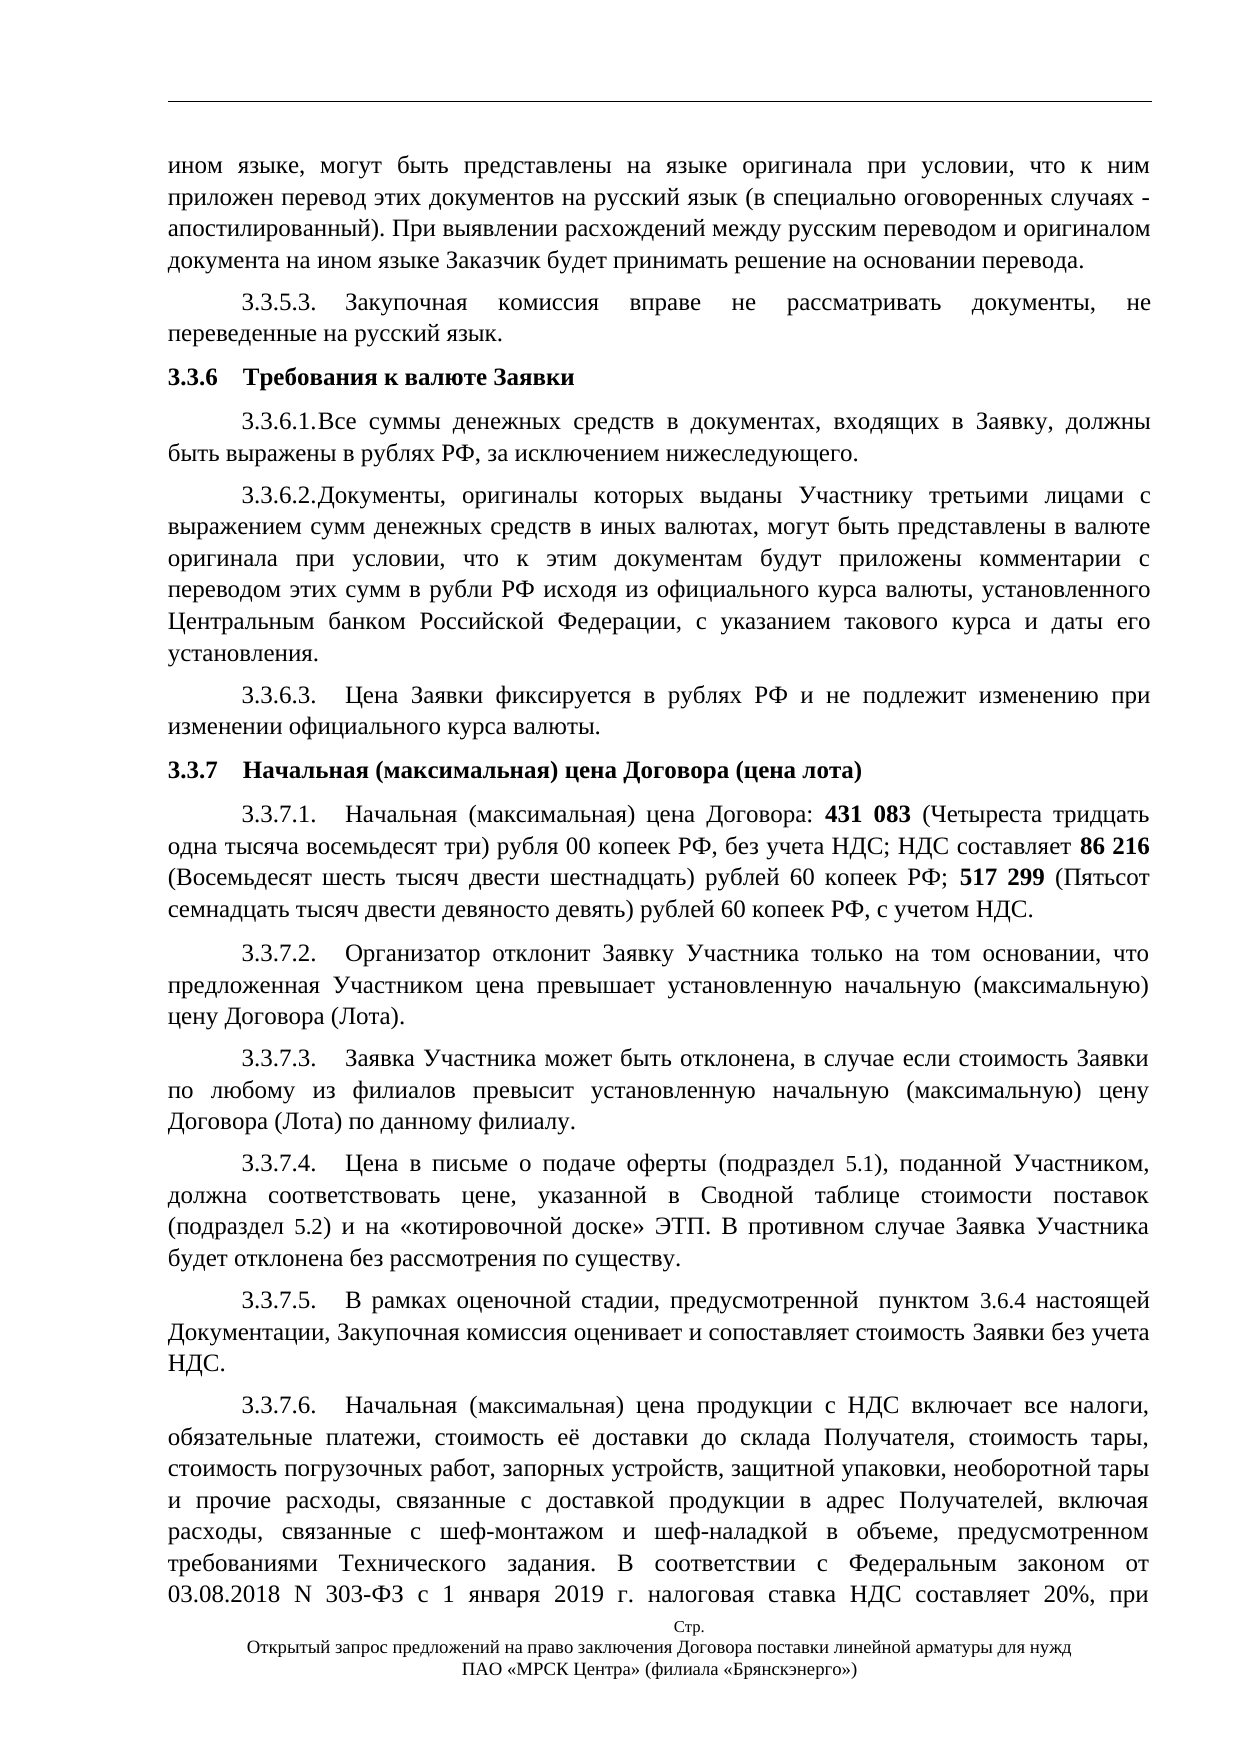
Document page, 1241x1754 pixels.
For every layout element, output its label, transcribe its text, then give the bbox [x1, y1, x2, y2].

list Начальная (максимальная) цена Договора: 431 083 (Четыреста тридцать одна тысяча восемьдесят три) рубля 00 копеек РФ, без учета НДС; НДС составляет 86 216 (Восемьдесят шесть тысяч двести шестнадцать) рублей 60 копеек РФ; 517 299 (Пятьсот семнадцать тысяч двести девяносто девять) рублей 60 копеек РФ, с учетом НДС. [168, 799, 1150, 923]
list Организатор отклонит Заявку Участника только на том основании, что предложенная Участником цена превышает установленную начальную (максимальную) цену Договора (Лота). [168, 938, 1150, 1030]
list Заявка Участника может быть отклонена, в случае если стоимость Заявки по любому из филиалов превысит установленную начальную (максимальную) цену Договора (Лота) по данному филиалу. [168, 1043, 1150, 1135]
subtitle Требования к валюте Заявки [168, 362, 1152, 391]
subtitle Начальная (максимальная) цена Договора (цена лота) [168, 755, 1152, 784]
list Закупочная комиссия вправе не рассматривать документы, не переведенные на русский язык. [168, 287, 1152, 347]
list Цена в письме о подаче оферты (подраздел 5.1), поданной Участником, должна соответствовать цене, указанной в Сводной таблице стоимости поставок (подраздел 5.2) и на «котировочной доске» ЭТП. В противном случае Заявка Участника будет отклонена без рассмотрения по существу. [168, 1148, 1150, 1272]
list В рамках оценочной стадии, предусмотренной пунктом 3.6.4 настоящей Документации, Закупочная комиссия оценивает и сопоставляет стоимость Заявки без учета НДС. [168, 1285, 1150, 1377]
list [168, 1390, 1150, 1608]
list Все суммы денежных средств в документах, входящих в Заявку, должны быть выражены в рублях РФ, за исключением нижеследующего. [168, 406, 1152, 467]
list Документы, оригиналы которых выданы Участнику третьими лицами с выражением сумм денежных средств в иных валютах, могут быть представлены в валюте оригинала при условии, что к этим документам будут приложены комментарии с переводом этих сумм в рубли РФ исходя из официального курса валюты, установленного Центральным банком Российской Федерации, с указанием такового курса и даты его установления. [168, 480, 1152, 666]
list Цена Заявки фиксируется в рублях РФ и не подлежит изменению при изменении официального курса валюты. [168, 680, 1152, 740]
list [168, 150, 1152, 273]
